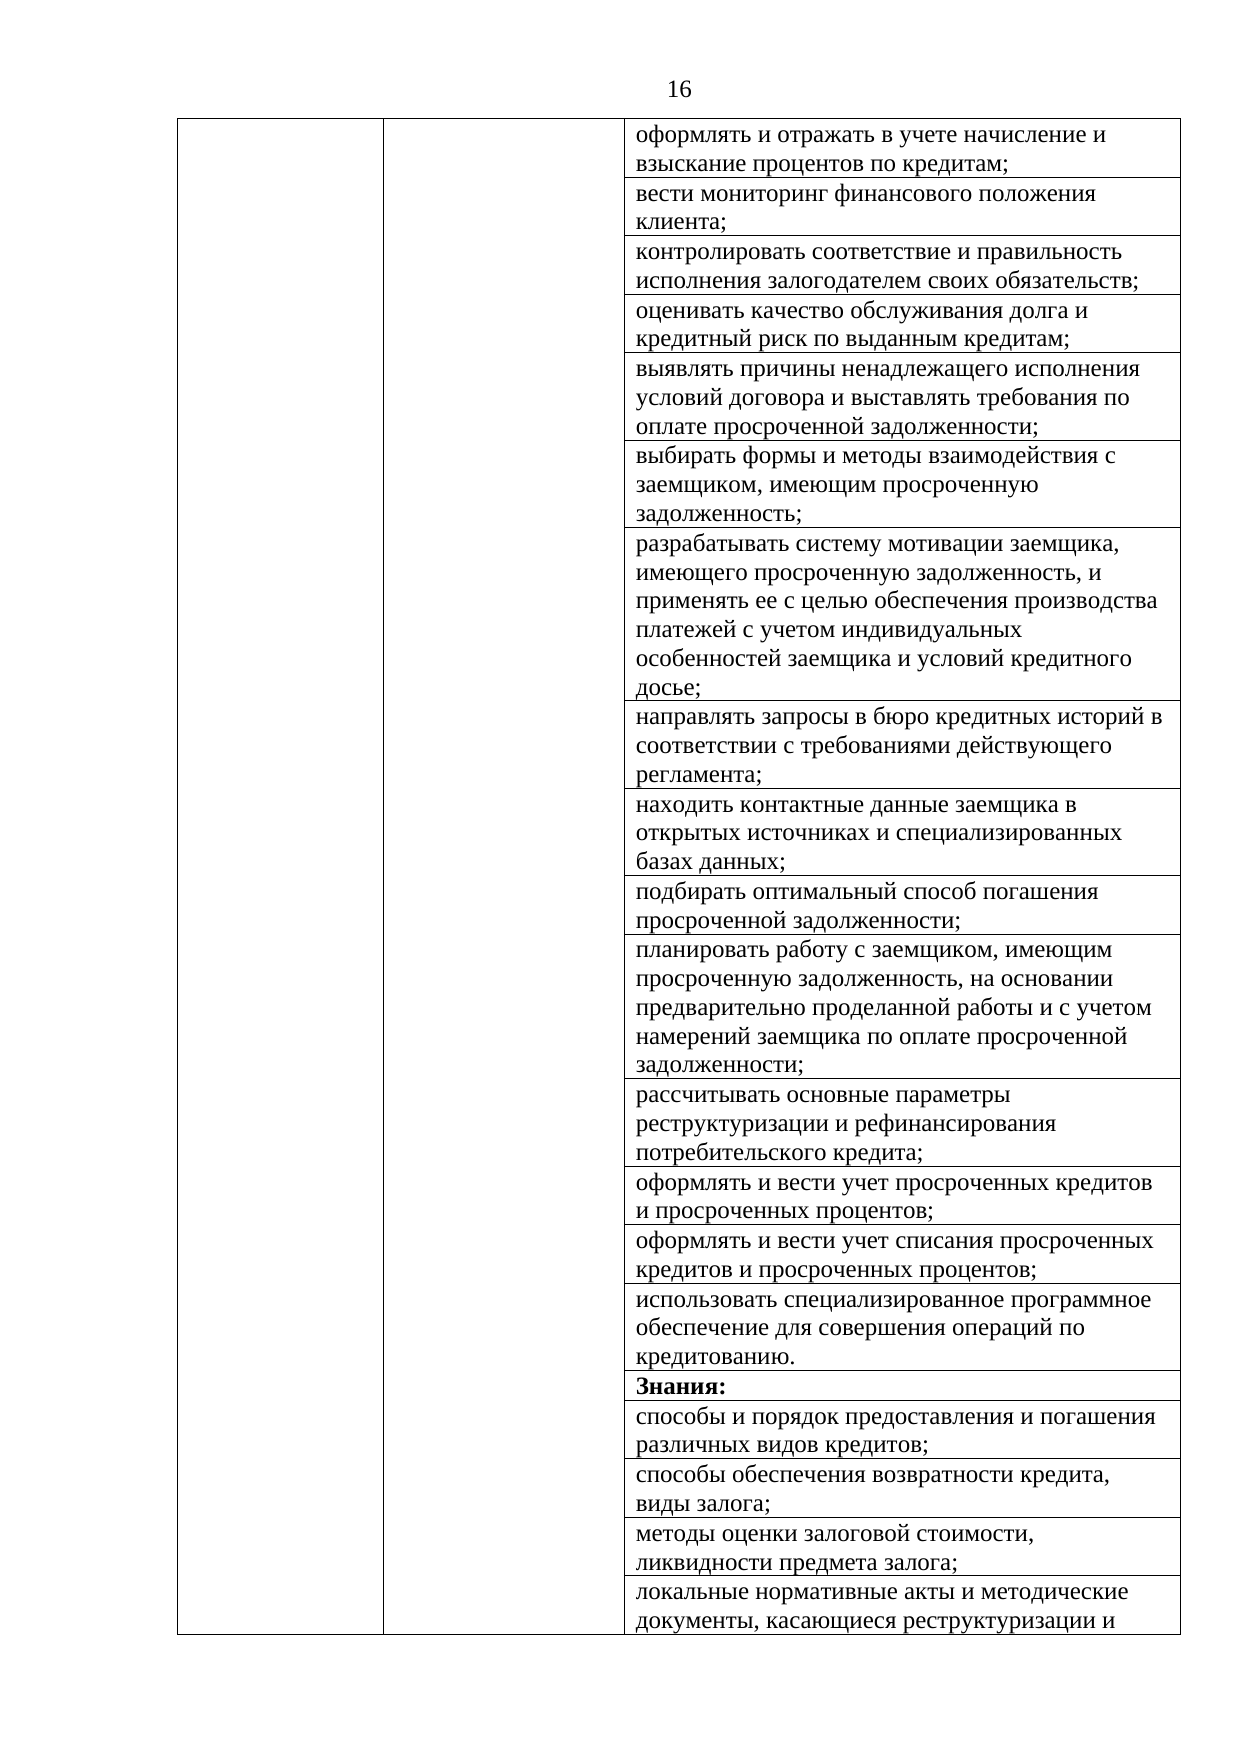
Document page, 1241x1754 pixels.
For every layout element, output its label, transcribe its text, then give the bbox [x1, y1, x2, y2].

table_cell оформлять и вести учет просроченных кредитов и просроченных процентов; [625, 1167, 1180, 1224]
table_cell оценивать качество обслуживания долга и кредитный риск по выданным кредитам; [625, 295, 1180, 352]
table_cell выбирать формы и методы взаимодействия с заемщиком, имеющим просроченную задолженность; [625, 441, 1180, 527]
table_cell находить контактные данные заемщика в открытых источниках и специализированных базах данных; [625, 789, 1180, 875]
table_cell планировать работу с заемщиком, имеющим просроченную задолженность, на основании предварительно проделанной работы и с учетом намерений заемщика по оплате просроченной задолженности; [625, 935, 1180, 1078]
table_cell методы оценки залоговой стоимости, ликвидности предмета залога; [625, 1518, 1180, 1575]
table_cell подбирать оптимальный способ погашения просроченной задолженности; [625, 876, 1180, 933]
table_cell направлять запросы в бюро кредитных историй в соответствии с требованиями действующего регламента; [625, 701, 1180, 788]
table_cell вести мониторинг финансового положения клиента; [625, 178, 1180, 235]
table_cell оформлять и вести учет списания просроченных кредитов и просроченных процентов; [625, 1225, 1180, 1283]
table_cell рассчитывать основные параметры реструктуризации и рефинансирования потребительского кредита; [625, 1079, 1180, 1166]
table_cell способы обеспечения возвратности кредита, виды залога; [625, 1459, 1180, 1517]
table_cell контролировать соответствие и правильность исполнения залогодателем своих обязательств; [625, 236, 1180, 294]
table_cell оформлять и отражать в учете начисление и взыскание процентов по кредитам; [625, 119, 1180, 177]
table_cell использовать специализированное программное обеспечение для совершения операций по кредитованию. [625, 1284, 1180, 1370]
table_cell выявлять причины ненадлежащего исполнения условий договора и выставлять требования по оплате просроченной задолженности; [625, 353, 1180, 439]
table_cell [625, 1576, 1180, 1634]
table_cell разрабатывать систему мотивации заемщика, имеющего просроченную задолженность, и применять ее с целью обеспечения производства платежей с учетом индивидуальных особенностей заемщика и условий кредитного досье; [625, 528, 1180, 700]
table_cell способы и порядок предоставления и погашения различных видов кредитов; [625, 1401, 1180, 1458]
table_cell Знания: [625, 1371, 1180, 1400]
